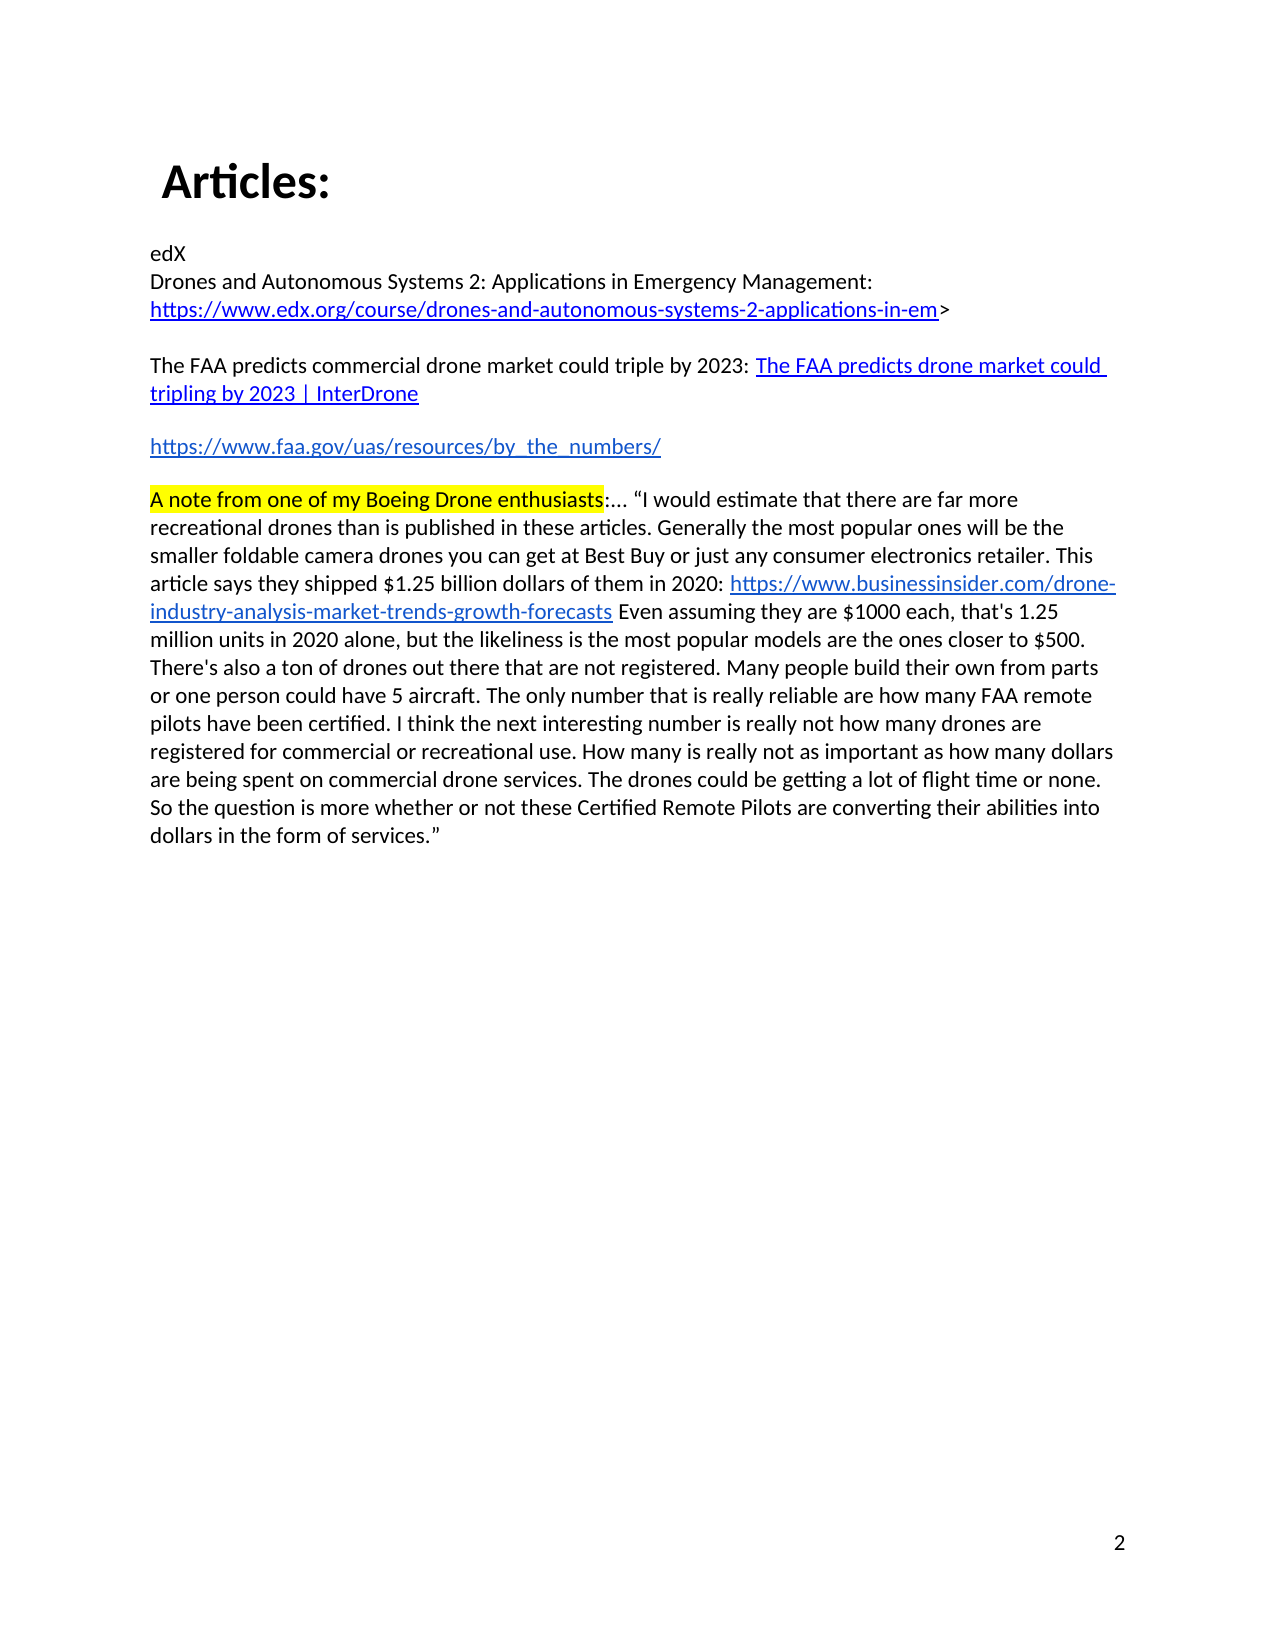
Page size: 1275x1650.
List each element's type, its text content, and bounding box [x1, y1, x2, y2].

text edX [150, 239, 1125, 267]
text Drones and Autonomous Systems 2: Applications in Emergency Management: https://www.edx.org/course/drones-and-autonomous-systems-2-applications-in-em> [150, 267, 1125, 323]
subtitle Articles: [150, 150, 1125, 211]
text A note from one of my Boeing Drone enthusiasts:... “I would estimate that there are far more recreational drones than is published in these articles. Generally the most popular ones will be the smaller foldable camera drones you can get at Best Buy or just any consumer electronics retailer. This article says they shipped $1.25 billion dollars of them in 2020: https://www.businessinsider.com/drone-industry-analysis-market-trends-growth-forecasts Even assuming they are $1000 each, that's 1.25 million units in 2020 alone, but the likeliness is the most popular models are the ones closer to $500. There's also a ton of drones out there that are not registered. Many people build their own from parts or one person could have 5 aircraft. The only number that is really reliable are how many FAA remote pilots have been certified. I think the next interesting number is really not how many drones are registered for commercial or recreational use. How many is really not as important as how many dollars are being spent on commercial drone services. The drones could be getting a lot of flight time or none. So the question is more whether or not these Certified Remote Pilots are converting their abilities into dollars in the form of services.” [150, 485, 1125, 849]
text The FAA predicts commercial drone market could triple by 2023: The FAA predicts drone market could tripling by 2023 | InterDrone [150, 351, 1125, 407]
text https://www.faa.gov/uas/resources/by_the_numbers/ [150, 432, 1125, 460]
